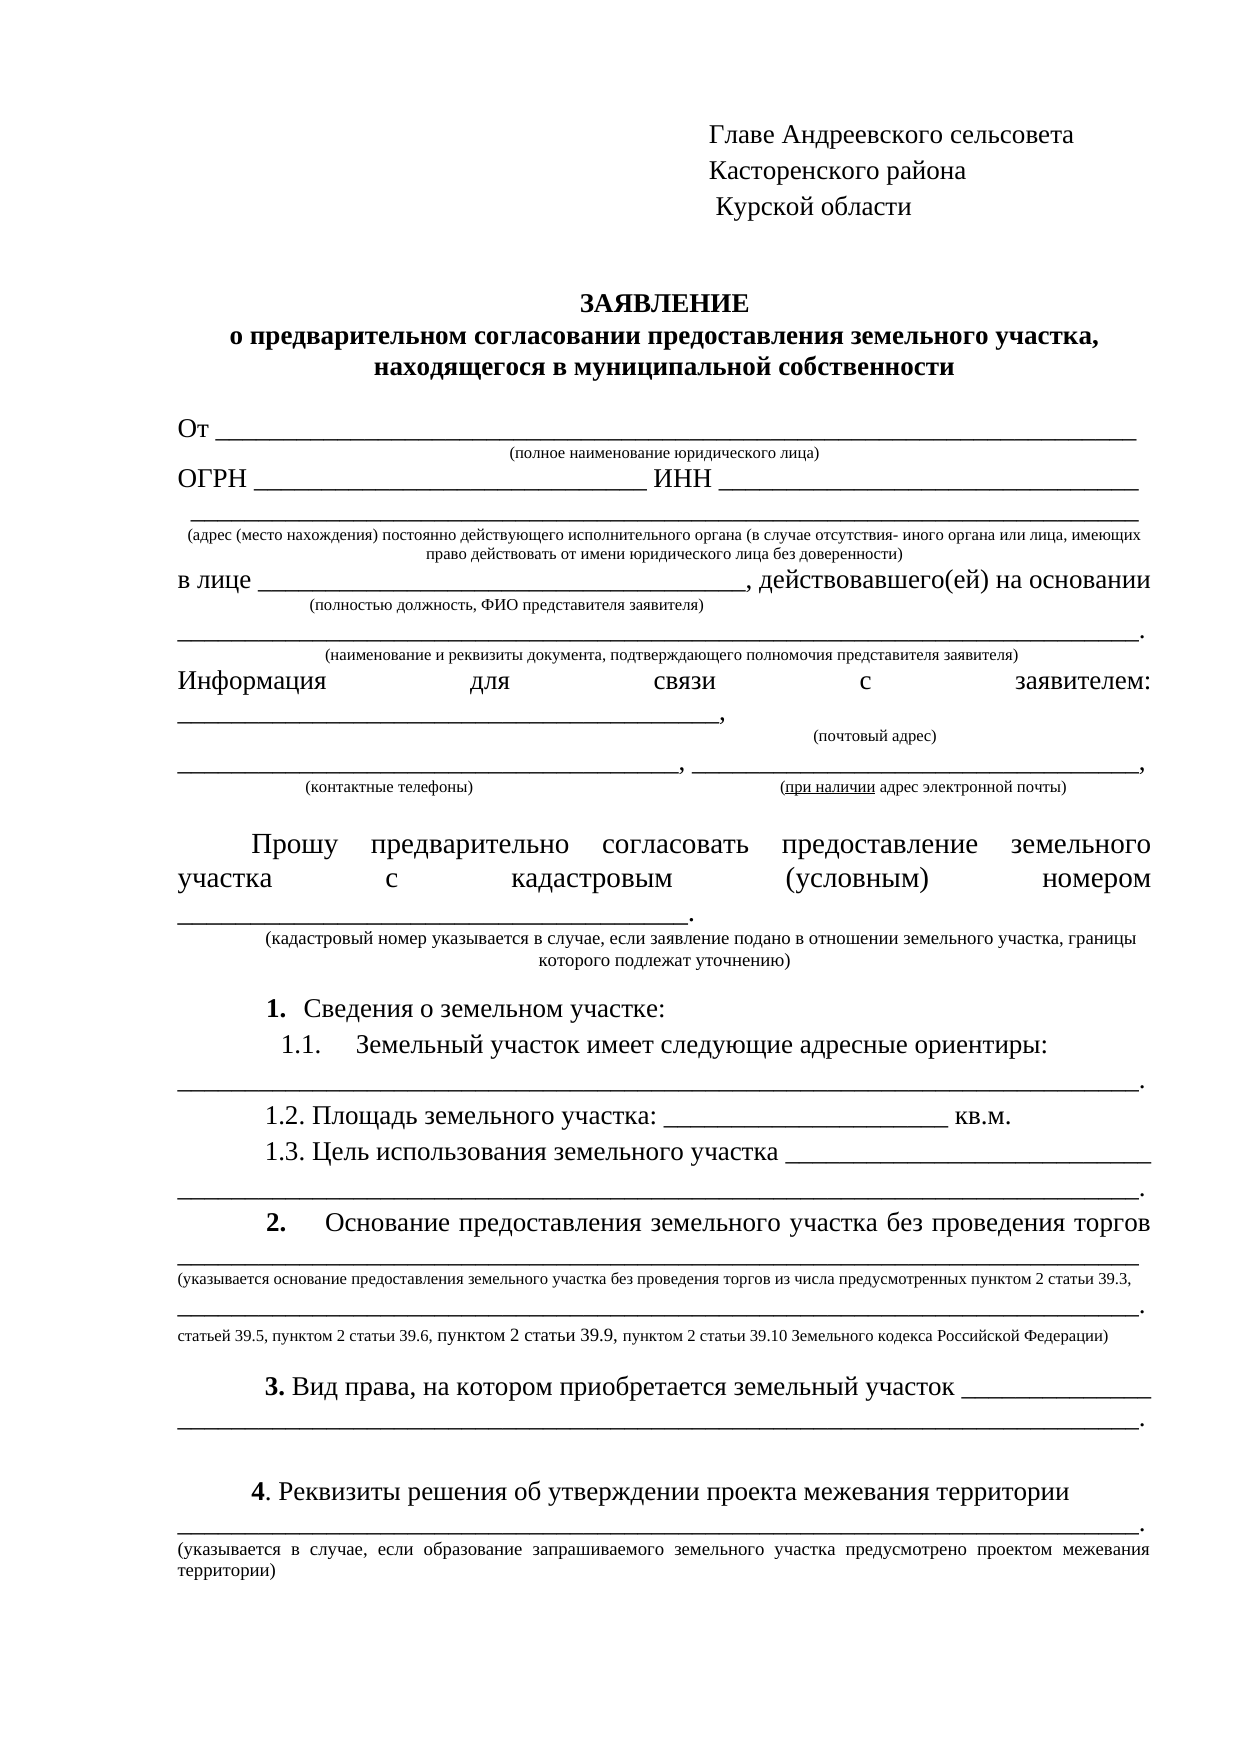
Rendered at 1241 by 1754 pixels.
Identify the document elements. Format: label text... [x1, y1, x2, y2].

text (указывается в случае, если образование запрашиваемого земельного участка предусмотрено проектом межевания территории) [177, 1538, 1152, 1581]
text Курской области [709, 189, 1152, 221]
text 3. Вид права, на котором приобретается земельный участок ______________ [177, 1370, 1152, 1401]
text _______________________________________________________________________. [177, 613, 1152, 644]
text _______________________________________________________________________. [177, 1171, 1152, 1202]
text 4. Реквизиты решения об утверждении проекта межевания территории [177, 1475, 1152, 1506]
text статьей 39.5, пунктом 2 статьи 39.6, пунктом 2 статьи 39.9, пунктом 2 статьи 39.10 Земельного кодекса Российской Федерации) [177, 1323, 1152, 1345]
text (указывается основание предоставления земельного участка без проведения торгов из числа предусмотренных пунктом 2 статьи 39.3, [177, 1269, 1152, 1288]
text От ____________________________________________________________________ [177, 412, 1152, 443]
list Сведения о земельном участке: [266, 992, 1152, 1023]
text 1.3. Цель использования земельного участка ___________________________ [177, 1135, 1152, 1166]
text (адрес (место нахождения) постоянно действующего исполнительного органа (в случае отсутствия- иного органа или лица, имеющих право действовать от имени юридического лица без доверенности) [177, 525, 1152, 563]
text _____________________________________, _________________________________, [177, 745, 1152, 776]
text о предварительном согласовании предоставления земельного участка, находящегося в муниципальной собственности [177, 319, 1152, 381]
text (контактные телефоны) (при наличии адрес электронной почты) [177, 776, 1152, 796]
text в лице ____________________________________, действовавшего(ей) на основании [177, 563, 1152, 594]
text Главе Андреевского сельсовета Касторенского района [709, 118, 1152, 185]
text ЗАЯВЛЕНИЕ [177, 288, 1152, 319]
text _______________________________________________________________________. [177, 1506, 1152, 1538]
text (наименование и реквизиты документа, подтверждающего полномочия представителя заявителя) [177, 644, 1152, 664]
text Информация для связи с заявителем: ________________________________________, [177, 664, 1152, 726]
text (полное наименование юридического лица) [177, 443, 1152, 462]
list Земельный участок имеет следующие адресные ориентиры: [281, 1028, 1152, 1059]
text _______________________________________________________________________. [177, 1063, 1152, 1094]
text (полностью должность, ФИО представителя заявителя) [177, 594, 1152, 613]
list Основание предоставления земельного участка без проведения торгов _______________________________________________________________________ [177, 1206, 1152, 1269]
text (кадастровый номер указывается в случае, если заявление подано в отношении земельного участка, границы которого подлежат уточнению) [177, 927, 1152, 970]
text Прошу предварительно согласовать предоставление земельного участка с кадастровым (условным) номером ___________________________________. [177, 827, 1152, 927]
text ОГРН _____________________________ ИНН _______________________________ [177, 462, 1152, 494]
text ______________________________________________________________________ [177, 494, 1152, 525]
text 1.2. Площадь земельного участка: _____________________ кв.м. [177, 1099, 1152, 1130]
text (почтовый адрес) [177, 726, 1152, 745]
text _______________________________________________________________________. [177, 1401, 1152, 1432]
text _______________________________________________________________________. [177, 1288, 1152, 1319]
